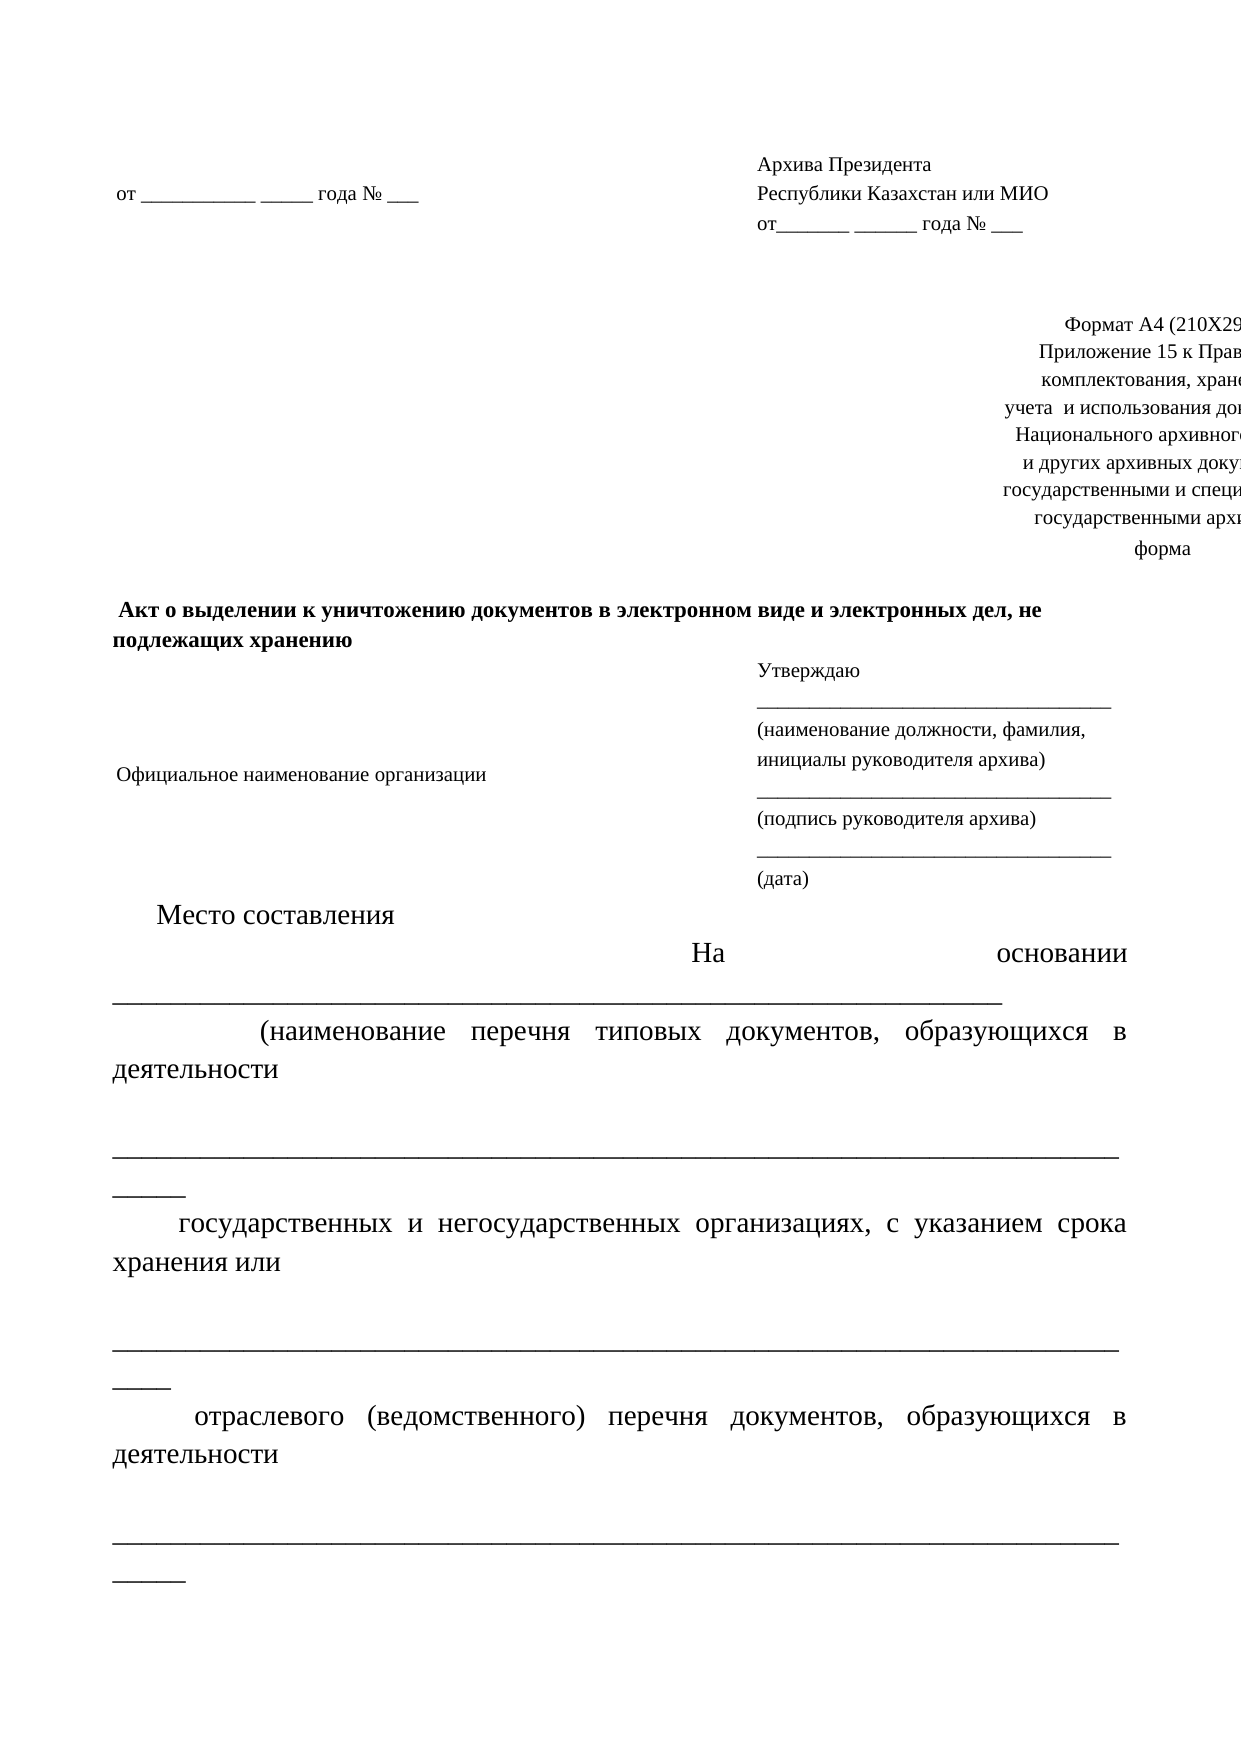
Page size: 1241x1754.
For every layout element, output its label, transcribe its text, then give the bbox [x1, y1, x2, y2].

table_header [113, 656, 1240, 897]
text Акт о выделении к уничтожению документов в электронном виде и электронных дел, не подлежащих хранению [112, 596, 1128, 652]
text __________________________________________________________________________ [112, 1090, 1128, 1200]
text отраслевого (ведомственного) перечня документов, образующихся в деятельности [112, 1398, 1128, 1470]
text На основании _____________________________________________________________ [112, 936, 1128, 1008]
text __________________________________________________________________________ [112, 1475, 1128, 1586]
text _________________________________________________________________________ [112, 1282, 1128, 1393]
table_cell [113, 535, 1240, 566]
text Место составления [112, 897, 1128, 931]
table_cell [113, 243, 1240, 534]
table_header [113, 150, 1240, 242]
text (наименование перечня типовых документов, образующихся в деятельности [112, 1013, 1128, 1085]
text государственных и негосударственных организациях, с указанием срока хранения или [112, 1205, 1128, 1277]
